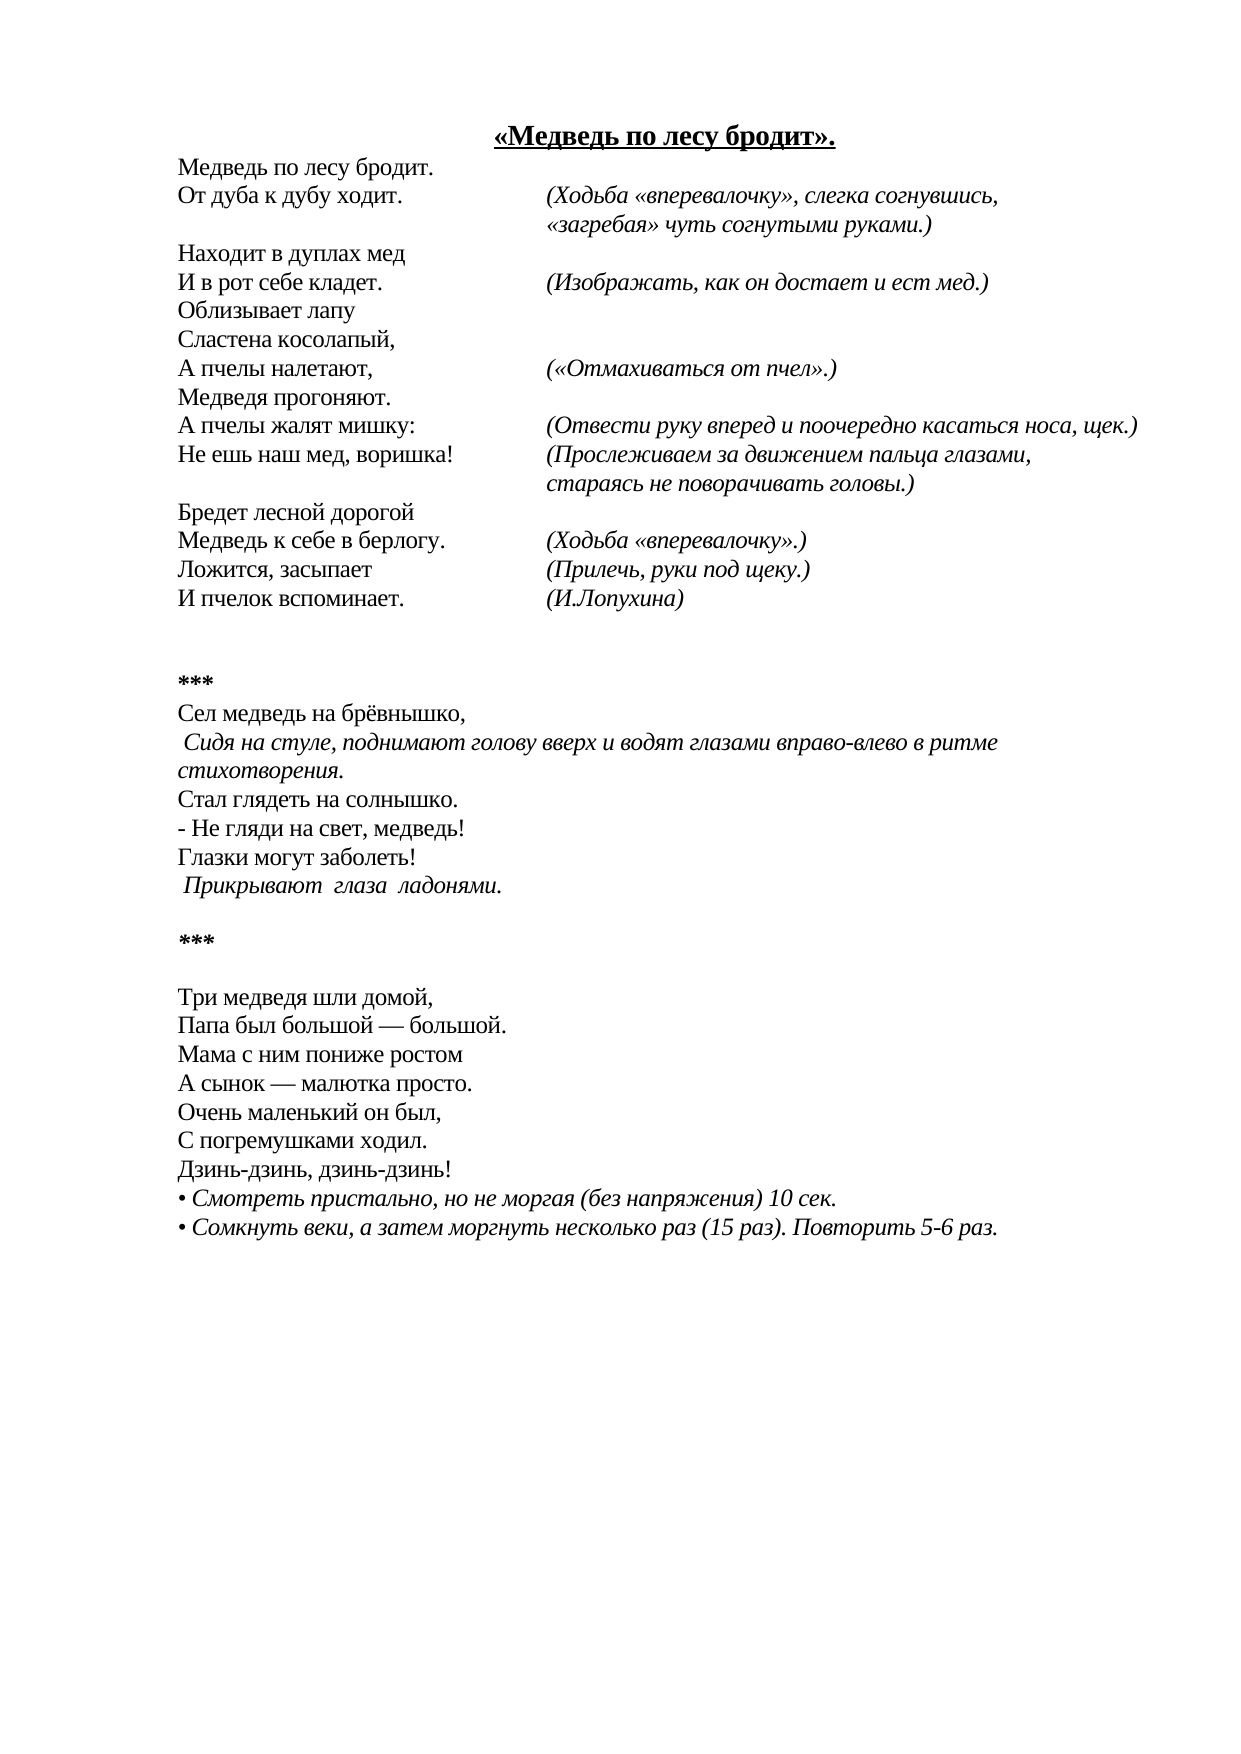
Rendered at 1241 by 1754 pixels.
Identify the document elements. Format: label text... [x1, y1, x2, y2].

text Бредет лесной дорогой Медведь к себе в берлогу. (Ходьба «вперевалочку».) Ложится, засыпает (Прилечь, руки под щеку.) И пчелок вспоминает. (И.Лопухина) [177, 497, 1152, 612]
text Находит в дуплах мед И в рот себе кладет. (Изображать, как он достает и ест мед.) Облизывает лапу Сластена косолапый, А пчелы налетают, («Отмахиваться от пчел».) Медведя прогоняют. А пчелы жалят мишку: (Отвести руку вперед и поочередно касаться носа, щек.) [177, 238, 1196, 439]
text Прикрывают глаза ладонями. [177, 870, 1152, 899]
text Сидя на стуле, поднимают голову вверх и водят глазами вправо-влево в ритме стихотворения. [177, 727, 1152, 784]
text *** [177, 669, 1152, 698]
text Стал глядеть на солнышко. [177, 784, 1152, 813]
text стараясь не поворачивать головы.) [177, 468, 1152, 497]
text Папа был большой — большой. [177, 1011, 1152, 1039]
text Глазки могут заболеть! [177, 842, 1152, 870]
text «загребая» чуть согнутыми руками.) [177, 209, 1152, 238]
text Мама с ним пониже ростом [177, 1039, 1152, 1068]
text Очень маленький он был, [177, 1097, 1152, 1126]
text - Не гляди на свет, медведь! [177, 813, 1152, 842]
text • Смотреть пристально, но не моргая (без напряжения) 10 сек. [177, 1183, 1152, 1212]
text Три медведя шли домой, [177, 982, 1152, 1011]
text Медведь по лесу бродит. От дуба к дубу ходит. (Ходьба «вперевалочку», слегка согнувшись, [177, 152, 1152, 209]
text Не ешь наш мед, воришка! (Прослеживаем за движением пальца глазами, [177, 439, 1152, 468]
text • Сомкнуть веки, а затем моргнуть несколько раз (15 раз). Повторить 5-6 раз. [177, 1212, 1152, 1241]
text «Медведь по лесу бродит». [177, 118, 1152, 152]
text А сынок — малютка просто. [177, 1068, 1152, 1097]
text С погремушками ходил. [177, 1126, 1152, 1154]
text Сел медведь на брёвнышко, [177, 698, 1152, 727]
text Дзинь-дзинь, дзинь-дзинь! [177, 1154, 1152, 1183]
text *** [177, 928, 1152, 957]
